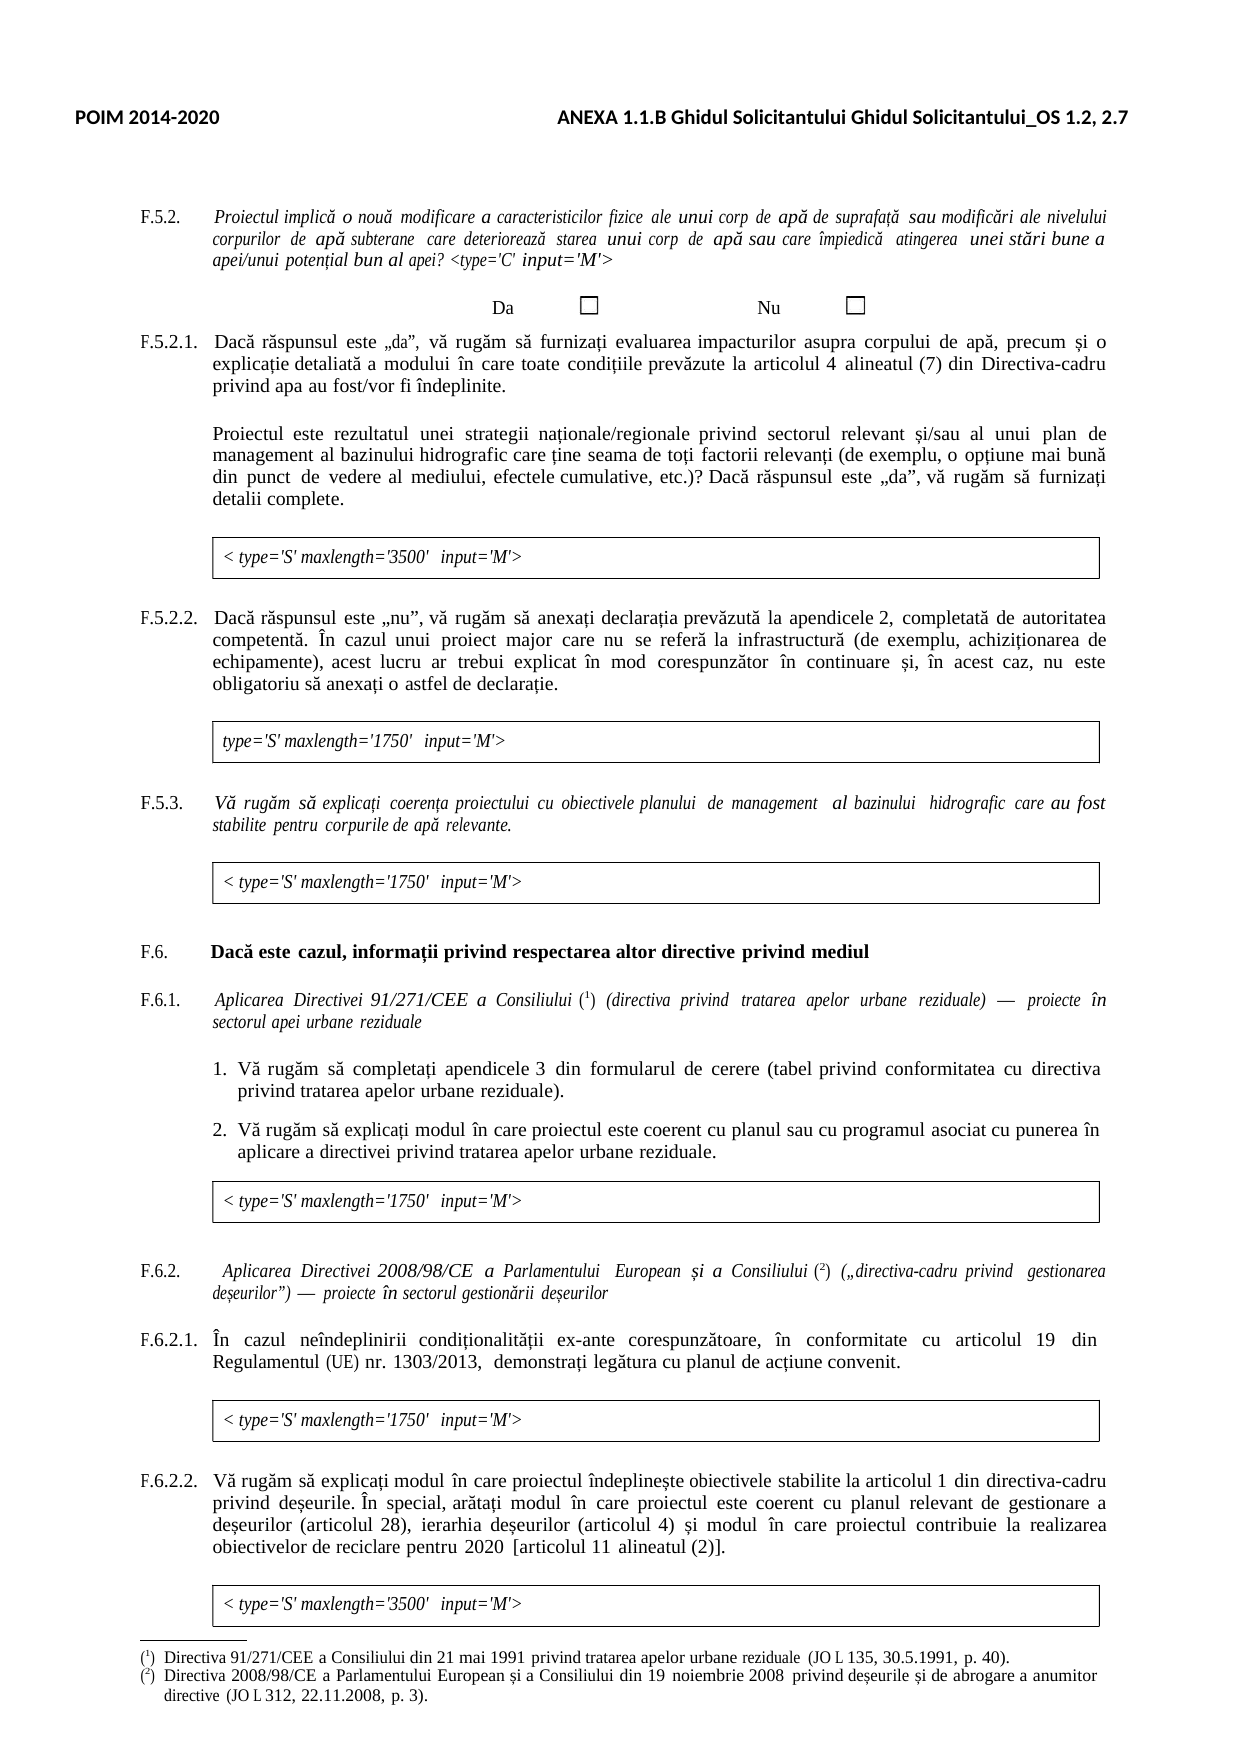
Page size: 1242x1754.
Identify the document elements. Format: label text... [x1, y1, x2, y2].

text F.6.2.2. Vă rugăm să explicați modul în care proiectul îndeplinește obiectivele stabilite la articolul 1 din directiva-cadru privind deșeurile. În special, arătați modul în care proiectul este coerent cu planul relevant de gestionare a deșeurilor (articolul 28), ierarhia deșeurilor (articolul 4) și modul în care proiectul contribuie la realizarea obiectivelor de reciclare pentru 2020 [articolul 11 alineatul (2)]. [140, 1470, 1107, 1558]
text < type='S' maxlength='3500' input='M'> [222, 1592, 530, 1615]
text directive (JO L 312, 22.11.2008, p. 3). [164, 1686, 1169, 1705]
text F.5.2. Proiectul implică o nouă modificare a caracteristicilor fizice ale unui corp de apă de suprafață sau modificări ale nivelului corpurilor de apă subterane care deteriorează starea unui corp de apă sau care împiedică atingerea unei stări bune a apei/unui potențial bun al apei? <type='C' input='M'> [140, 206, 1107, 271]
text < type='S' maxlength='1750' input='M'> [222, 1189, 530, 1212]
text F.6. Dacă este cazul, informații privind respectarea altor directive privind mediul [140, 940, 1169, 963]
text < type='S' maxlength='3500' input='M'> [222, 545, 530, 567]
text F.6.2. Aplicarea Directivei 2008/98/CE a Parlamentului European și a Consiliului (2) („directiva-cadru privind gestionarea deșeurilor”) — proiecte în sectorul gestionării deșeurilor [140, 1260, 1107, 1303]
text (1) Directiva 91/271/CEE a Consiliului din 21 mai 1991 privind tratarea apelor urbane reziduale (JO L 135, 30.5.1991, p. 40). [140, 1647, 1169, 1667]
picture [579, 296, 599, 315]
text F.5.3. Vă rugăm să explicați coerența proiectului cu obiectivele planului de management al bazinului hidrografic care au fost stabilite pentru corpurile de apă relevante. [140, 792, 1107, 835]
picture [845, 296, 866, 315]
text Da Nu [492, 296, 1169, 319]
text F.6.2.1. În cazul neîndeplinirii condiționalității ex-ante corespunzătoare, în conformitate cu articolul 19 din [140, 1328, 1169, 1351]
text F.5.2.2. Dacă răspunsul este „nu”, vă rugăm să anexați declarația prevăzută la apendicele 2, completată de autoritatea competentă. În cazul unui proiect major care nu se referă la infrastructură (de exemplu, achiziționarea de echipamente), acest lucru ar trebui explicat în mod corespunzător în continuare și, în acest caz, nu este obligatoriu să anexați o astfel de declarație. [140, 607, 1107, 694]
text F.5.2.1. Dacă răspunsul este „da”, vă rugăm să furnizați evaluarea impacturilor asupra corpului de apă, precum și o explicație detaliată a modului în care toate condițiile prevăzute la articolul 4 alineatul (7) din Directiva-cadru privind apa au fost/vor fi îndeplinite. [140, 331, 1107, 397]
text < type='S' maxlength='1750' input='M'> [222, 870, 530, 893]
text 1. Vă rugăm să completați apendicele 3 din formularul de cerere (tabel privind conformitatea cu directiva privind tratarea apelor urbane reziduale). [212, 1058, 1107, 1102]
text < type='S' maxlength='1750' input='M'> [222, 1408, 530, 1431]
text Proiectul este rezultatul unei strategii naționale/regionale privind sectorul relevant și/sau al unui plan de management al bazinului hidrografic care ține seama de toți factorii relevanți (de exemplu, o opțiune mai bună din punct de vedere al mediului, efectele cumulative, etc.)? Dacă răspunsul este „da”, vă rugăm să furnizați detalii complete. [212, 422, 1107, 510]
text Regulamentul (UE) nr. 1303/2013, demonstrați legătura cu planul de acțiune convenit. [212, 1351, 907, 1373]
text type='S' maxlength='1750' input='M'> [222, 729, 513, 752]
text (2) Directiva 2008/98/CE a Parlamentului European și a Consiliului din 19 noiembrie 2008 privind deșeurile și de abrogare a anumitor [140, 1667, 1169, 1686]
text F.6.1. Aplicarea Directivei 91/271/CEE a Consiliului (1) (directiva privind tratarea apelor urbane reziduale) — proiecte în sectorul apei urbane reziduale [140, 989, 1107, 1032]
text 2. Vă rugăm să explicați modul în care proiectul este coerent cu planul sau cu programul asociat cu punerea în aplicare a directivei privind tratarea apelor urbane reziduale. [212, 1119, 1107, 1163]
